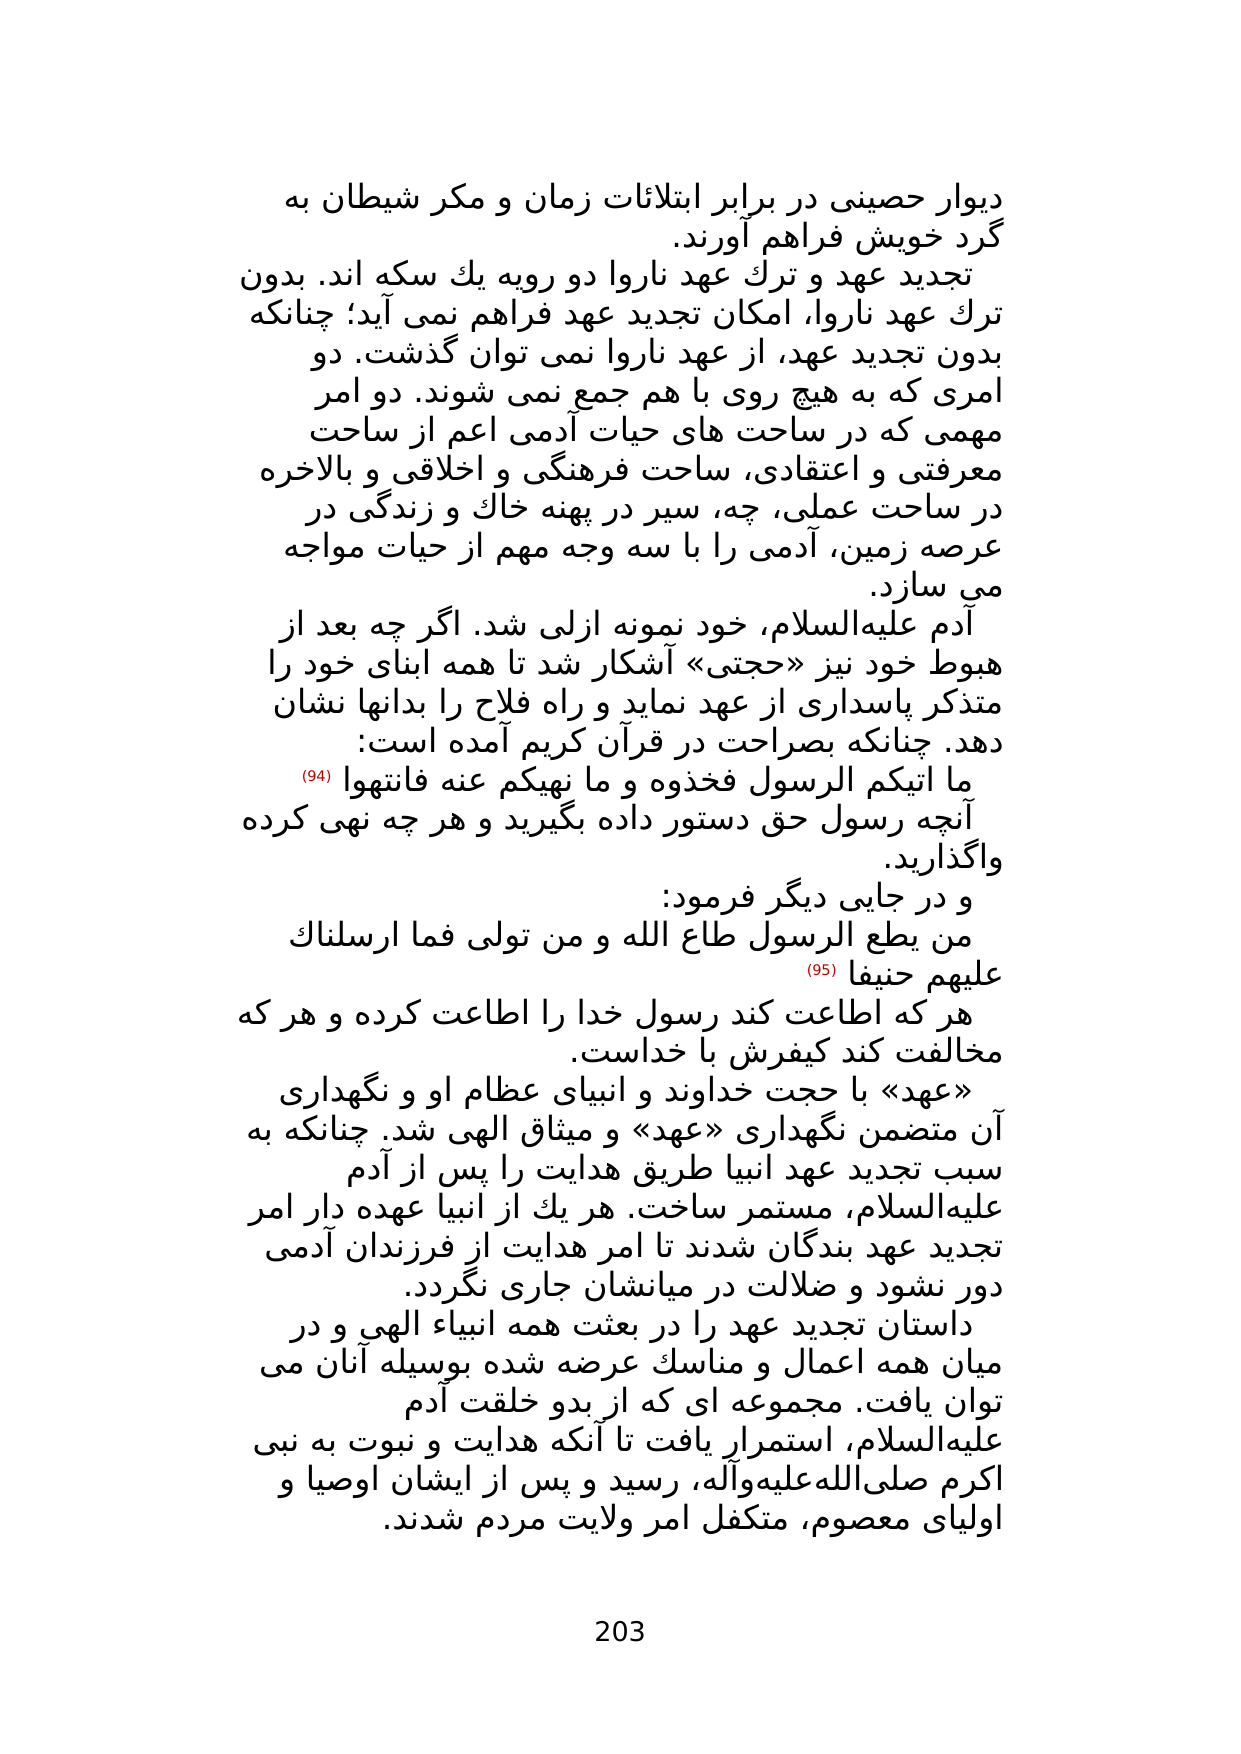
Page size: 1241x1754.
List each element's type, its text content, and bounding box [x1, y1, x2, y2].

text من يطع الرسول طاع الله و من تولى فما ارسلناك عليهم حنيفا (95) [236, 915, 1004, 993]
text آنچه رسول حق دستور داده بگيريد و هر چه نهى كرده واگذاريد. [236, 799, 1004, 877]
text ما اتيكم الرسول فخذوه و ما نهيكم عنه فانتهوا (94) [236, 760, 1004, 799]
text آدم عليه‌السلام، خود نمونه ازلى شد. اگر چه بعد از هبوط خود نيز «حجتى» آشكار شد تا همه ابناى خود را متذكر پاسدارى از عهد نمايد و راه فلاح را بدانها نشان دهد. چنانكه بصراحت در قرآن كريم آمده است: [236, 604, 1004, 760]
text تجديد عهد و ترك عهد ناروا دو رويه يك سكه اند. بدون ترك عهد ناروا، امكان تجديد عهد فراهم نمى آيد؛ چنانكه بدون تجديد عهد، از عهد ناروا نمى توان گذشت. دو امرى كه به هيچ روى با هم جمع نمى شوند. دو امر مهمى كه در ساحت هاى حيات آدمى اعم از ساحت معرفتى و اعتقادى، ساحت فرهنگى و اخلاقى و بالاخره در ساحت عملى، چه، سير در پهنه خاك و زندگى در عرصه زمين، آدمى را با سه وجه مهم از حيات مواجه مى سازد. [236, 255, 1004, 604]
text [236, 177, 1004, 255]
text «عهد» با حجت خداوند و انبياى عظام او و نگهدارى آن متضمن نگهدارى «عهد» و ميثاق الهى شد. چنانكه به سبب تجديد عهد انبيا طريق هدايت را پس از آدم عليه‌السلام، مستمر ساخت. هر يك از انبيا عهده دار امر تجديد عهد بندگان شدند تا امر هدايت از فرزندان آدمى دور نشود و ضلالت در ميانشان جارى نگردد. [236, 1071, 1004, 1304]
text داستان تجديد عهد را در بعثت همه انبياء الهى و در ميان همه اعمال و مناسك عرضه شده بوسيله آنان مى توان يافت. مجموعه اى كه از بدو خلقت آدم عليه‌السلام، استمرار يافت تا آنكه هدايت و نبوت به نبى اكرم صلى‌الله‌عليه‌وآله، رسيد و پس از ايشان اوصيا و اولياى معصوم، متكفل امر ولايت مردم شدند. [236, 1304, 1004, 1537]
text و در جايى ديگر فرمود: [236, 877, 1004, 915]
text هر كه اطاعت كند رسول خدا را اطاعت كرده و هر كه مخالفت كند كيفرش با خداست. [236, 993, 1004, 1071]
